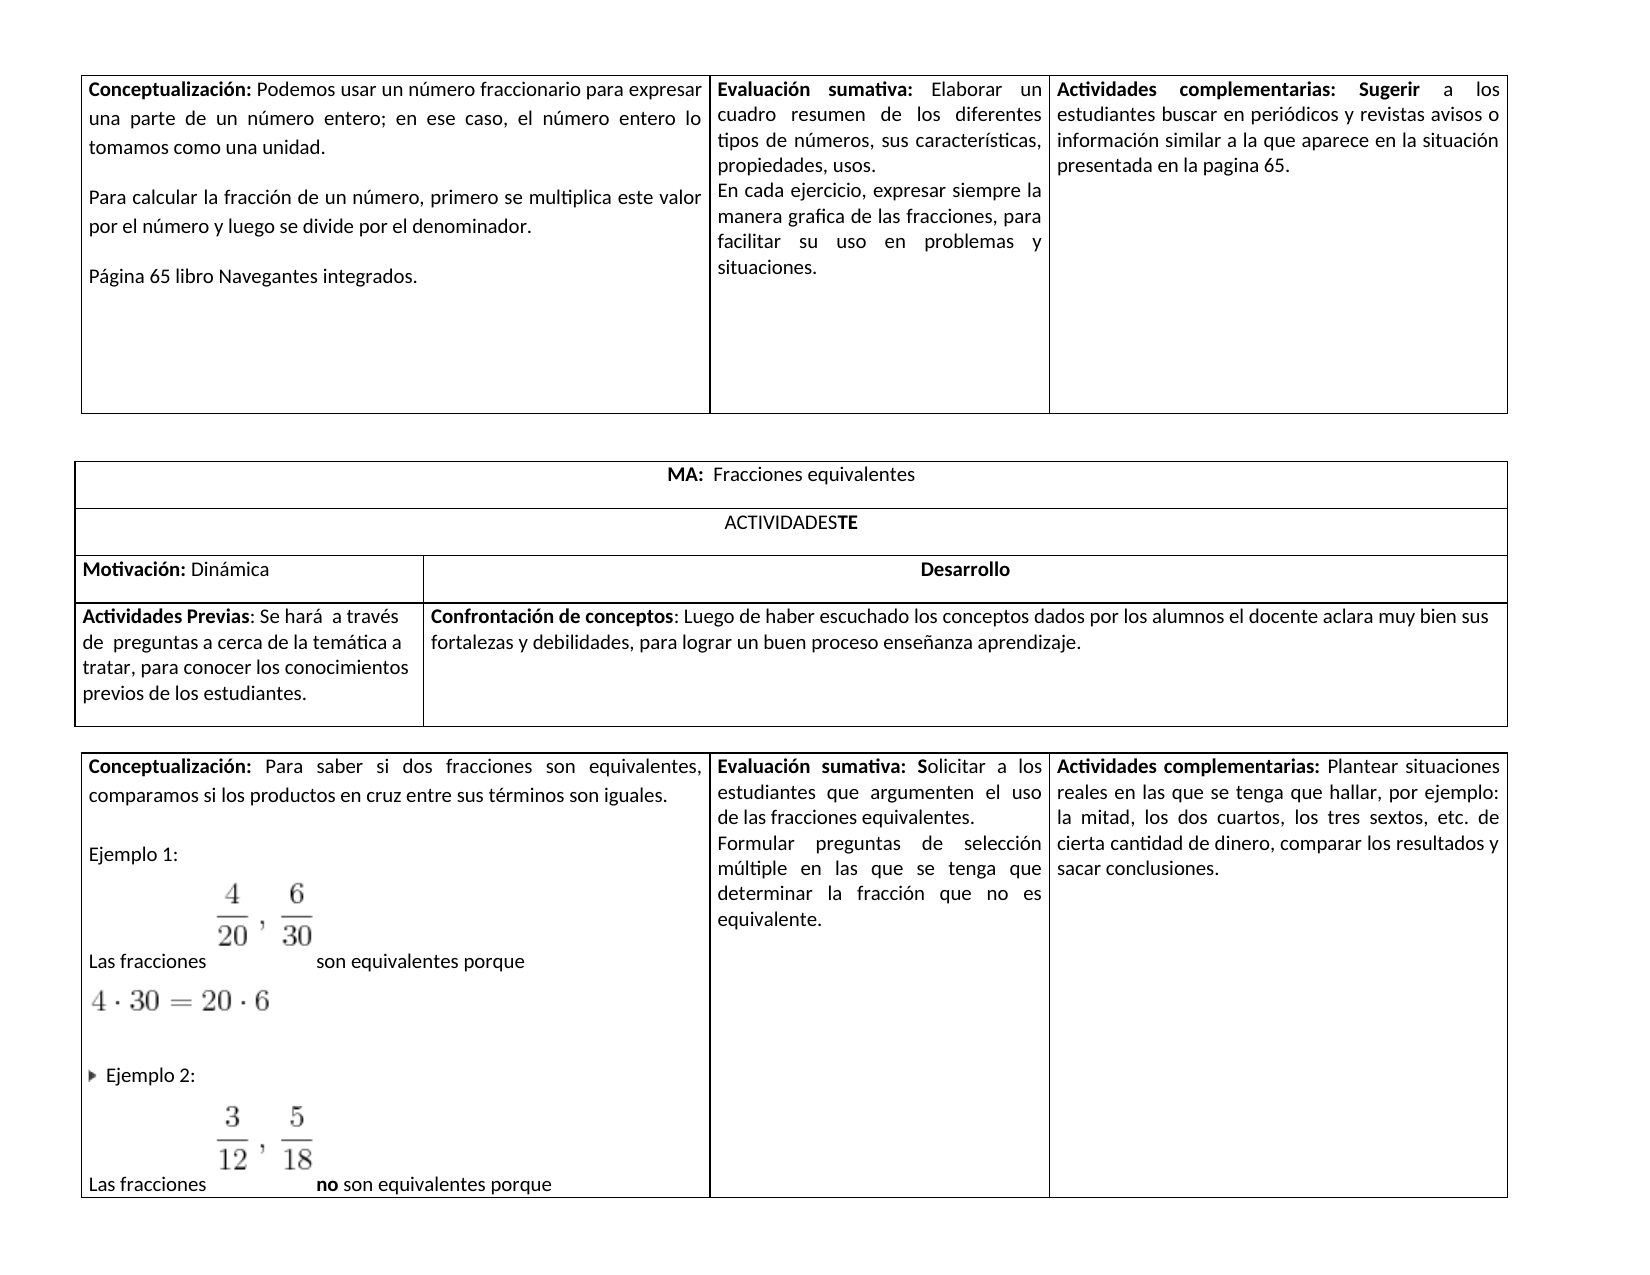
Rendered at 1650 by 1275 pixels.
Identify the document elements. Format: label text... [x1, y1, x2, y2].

table_cell Desarrollo [424, 556, 1507, 602]
table_header MA: Fracciones equivalentes [76, 462, 1507, 508]
table_header Conceptualización: Podemos usar un número fraccionario para expresar una parte de un número entero; en ese caso, el número entero lo tomamos como una unidad. Para calcular la fracción de un número, primero se multiplica este valor por el número y luego se divide por el denominador. Página 65 libro Navegantes integrados. [82, 76, 709, 413]
table_cell Confrontación de conceptos: Luego de haber escuchado los conceptos dados por los alumnos el docente aclara muy bien sus fortalezas y debilidades, para lograr un buen proceso enseñanza aprendizaje. [424, 604, 1507, 726]
picture [211, 1089, 316, 1192]
table_cell ACTIVIDADESTE [76, 509, 1507, 555]
table_header Evaluación sumativa: Elaborar un cuadro resumen de los diferentes tipos de números, sus características, propiedades, usos. En cada ejercicio, expresar siempre la manera grafica de las fracciones, para facilitar su uso en problemas y situaciones. [711, 76, 1049, 413]
picture [88, 1064, 102, 1082]
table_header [1050, 754, 1507, 1197]
table_cell Actividades Previas: Se hará a través de preguntas a cerca de la temática a tratar, para conocer los conocimientos previos de los estudiantes. [76, 604, 423, 726]
table_cell Motivación: Dinámica [76, 556, 423, 602]
picture [88, 973, 272, 1033]
table_header Actividades complementarias: Sugerir a los estudiantes buscar en periódicos y revistas avisos o información similar a la que aparece en la situación presentada en la pagina 65. [1050, 76, 1507, 413]
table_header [711, 754, 1049, 1197]
picture [211, 866, 316, 968]
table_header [82, 754, 709, 1197]
